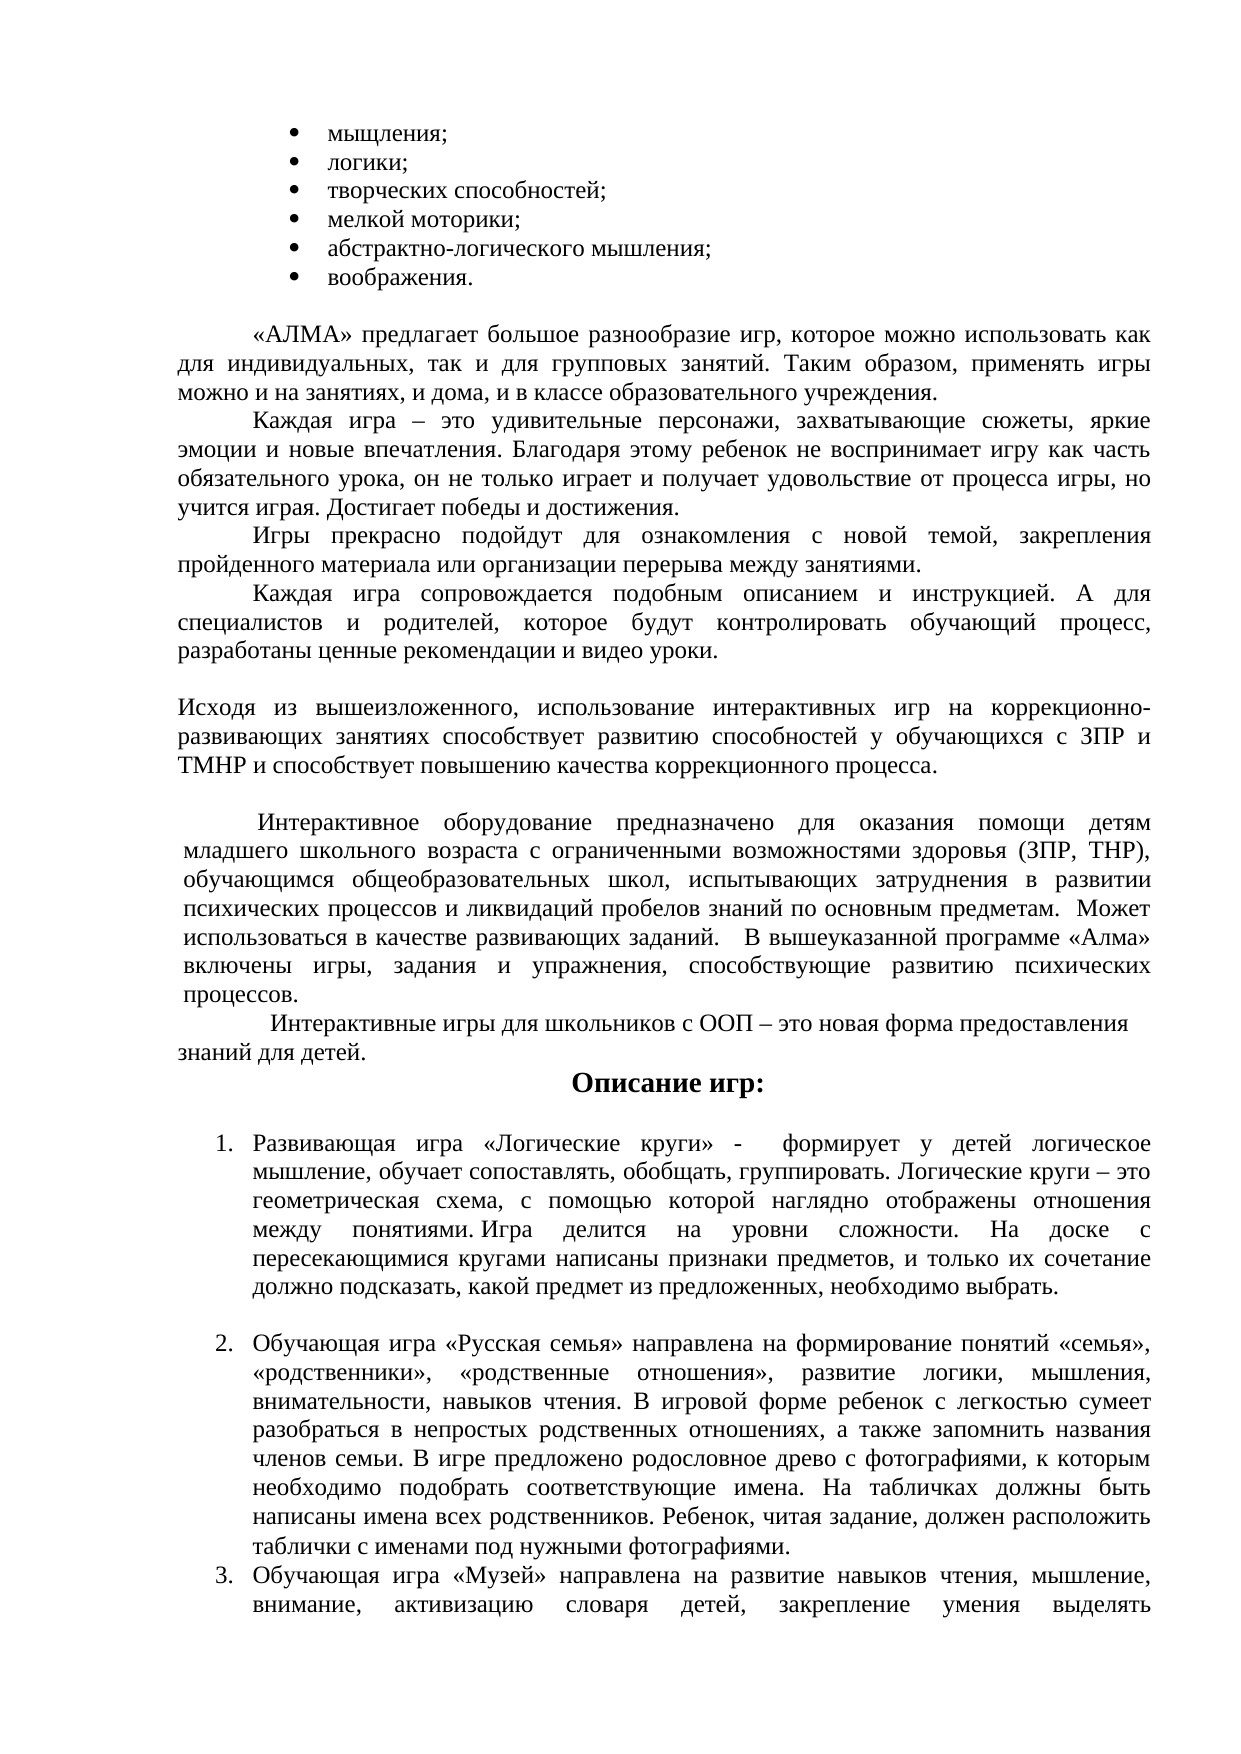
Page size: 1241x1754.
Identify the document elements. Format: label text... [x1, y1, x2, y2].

list творческих способностей; [290, 176, 1152, 204]
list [215, 1561, 1152, 1618]
text Каждая игра сопровождается подобным описанием и инструкцией. А для специалистов и родителей, которое будут контролировать обучающий процесс, разработаны ценные рекомендации и видео уроки. [177, 578, 1152, 664]
text Каждая игра – это удивительные персонажи, захватывающие сюжеты, яркие эмоции и новые впечатления. Благодаря этому ребенок не воспринимает игру как часть обязательного урока, он не только играет и получает удовольствие от процесса игры, но учится играя. Достигает победы и достижения. [177, 406, 1152, 521]
list логики; [290, 147, 1152, 176]
list мелкой моторики; [290, 204, 1152, 233]
text Интерактивное оборудование предназначено для оказания помощи детям младшего школьного возраста с ограниченными возможностями здоровья (ЗПР, ТНР), обучающимся общеобразовательных школ, испытывающих затруднения в развитии психических процессов и ликвидаций пробелов знаний по основным предметам. Может использоваться в качестве развивающих заданий. В вышеуказанной программе «Алма» включены игры, задания и упражнения, способствующие развитию психических процессов. [183, 807, 1152, 1008]
list Обучающая игра «Русская семья» направлена на формирование понятий «семья», «родственники», «родственные отношения», развитие логики, мышления, внимательности, навыков чтения. В игровой форме ребенок с легкостью сумеет разобраться в непростых родственных отношениях, а также запомнить названия членов семьи. В игре предложено родословное древо с фотографиями, к которым необходимо подобрать соответствующие имена. На табличках должны быть написаны имена всех родственников. Ребенок, читая задание, должен расположить таблички с именами под нужными фотографиями. [215, 1328, 1152, 1561]
list мыщления; [290, 118, 1152, 147]
text Исходя из вышеизложенного, использование интерактивных игр на коррекционно-развивающих занятиях способствует развитию способностей у обучающихся с ЗПР и ТМНР и способствует повышению качества коррекционного процесса. [177, 692, 1152, 779]
list абстрактно-логического мышления; [290, 233, 1152, 262]
list Развивающая игра «Логические круги» - формирует у детей логическое мышление, обучает сопоставлять, обобщать, группировать. Логические круги – это геометрическая схема, с помощью которой наглядно отображены отношения между понятиями. Игра делится на уровни сложности. На доске с пересекающимися кругами написаны признаки предметов, и только их сочетание должно подсказать, какой предмет из предложенных, необходимо выбрать. [215, 1128, 1152, 1300]
text Интерактивные игры для школьников с ООП – это новая форма предоставления знаний для детей. [177, 1008, 1152, 1065]
text Описание игр: [177, 1065, 1152, 1099]
list воображения. [290, 262, 1152, 291]
text Игры прекрасно подойдут для ознакомления с новой темой, закрепления пройденного материала или организации перерыва между занятиями. [177, 521, 1152, 578]
text «АЛМА» предлагает большое разнообразие игр, которое можно использовать как для индивидуальных, так и для групповых занятий. Таким образом, применять игры можно и на занятиях, и дома, и в классе образовательного учреждения. [177, 319, 1152, 406]
